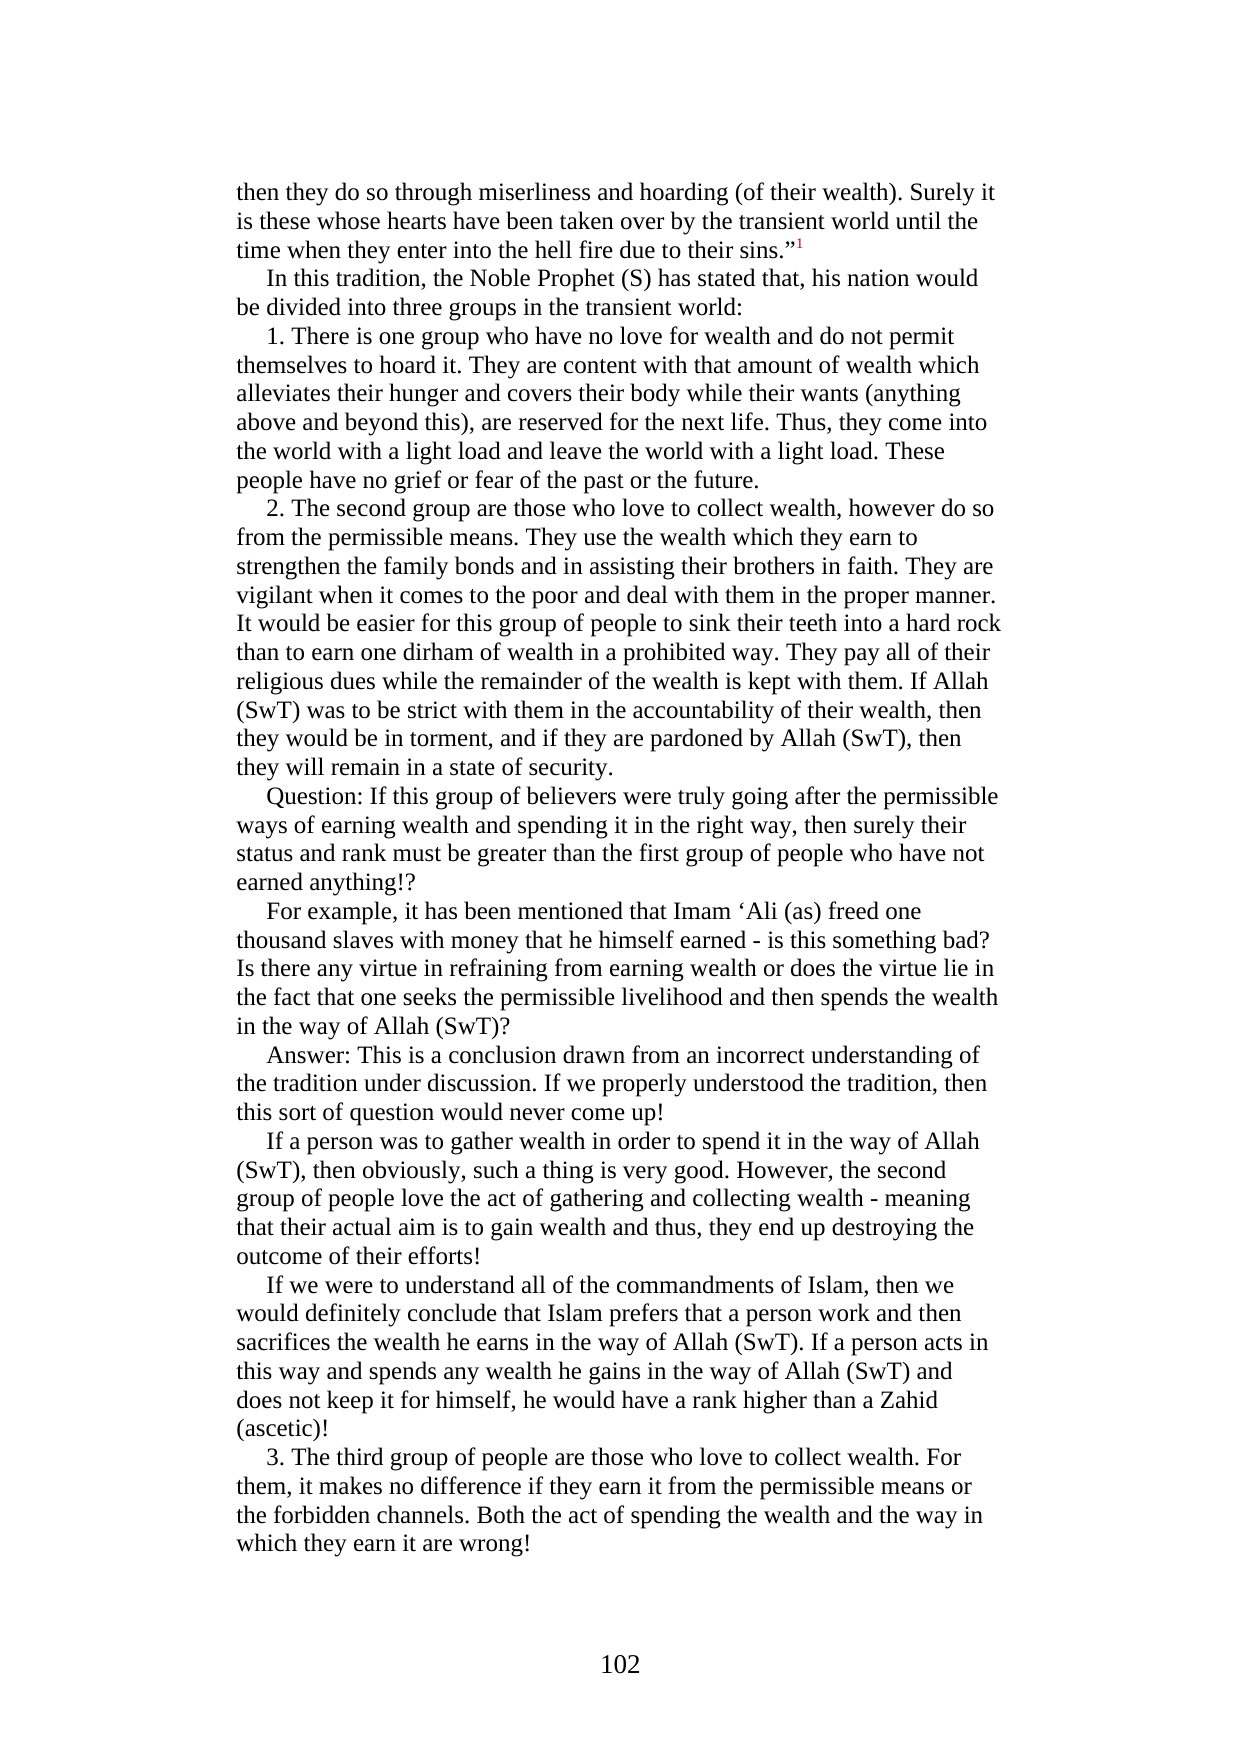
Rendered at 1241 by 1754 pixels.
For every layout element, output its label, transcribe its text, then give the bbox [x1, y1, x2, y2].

text 2. The second group are those who love to collect wealth, however do so from the permissible means. They use the wealth which they earn to strengthen the family bonds and in assisting their brothers in faith. They are vigilant when it comes to the poor and deal with them in the proper manner. It would be easier for this group of people to sink their teeth into a hard rock than to earn one dirham of wealth in a prohibited way. They pay all of their religious dues while the remainder of the wealth is kept with them. If Allah (SwT) was to be strict with them in the accountability of their wealth, then they would be in torment, and if they are pardoned by Allah (SwT), then they will remain in a state of security. [236, 493, 1004, 781]
text Question: If this group of believers were truly going after the permissible ways of earning wealth and spending it in the right way, then surely their status and rank must be greater than the first group of people who have not earned anything!? [236, 781, 1004, 896]
text In this tradition, the Noble Prophet (S) has stated that, his nation would be divided into three groups in the transient world: [236, 263, 1004, 321]
text 3. The third group of people are those who love to collect wealth. For them, it makes no difference if they earn it from the permissible means or the forbidden channels. Both the act of spending the wealth and the way in which they earn it are wrong! [236, 1442, 1004, 1557]
text If a person was to gather wealth in order to spend it in the way of Allah (SwT), then obviously, such a thing is very good. However, the second group of people love the act of gathering and collecting wealth - meaning that their actual aim is to gain wealth and thus, they end up destroying the outcome of their efforts! [236, 1126, 1004, 1270]
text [236, 177, 1004, 263]
text Answer: This is a conclusion drawn from an incorrect understanding of the tradition under discussion. If we properly understood the tradition, then this sort of question would never come up! [236, 1040, 1004, 1126]
text If we were to understand all of the commandments of Islam, then we would definitely conclude that Islam prefers that a person work and then sacrifices the wealth he earns in the way of Allah (SwT). If a person acts in this way and spends any wealth he gains in the way of Allah (SwT) and does not keep it for himself, he would have a rank higher than a Zahid (ascetic)! [236, 1270, 1004, 1442]
text 1. There is one group who have no love for wealth and do not permit themselves to hoard it. They are content with that amount of wealth which alleviates their hunger and covers their body while their wants (anything above and beyond this), are reserved for the next life. Thus, they come into the world with a light load and leave the world with a light load. These people have no grief or fear of the past or the future. [236, 321, 1004, 493]
text For example, it has been mentioned that Imam ‘Ali (as) freed one thousand slaves with money that he himself earned - is this something bad? Is there any virtue in refraining from earning wealth or does the virtue lie in the fact that one seeks the permissible livelihood and then spends the wealth in the way of Allah (SwT)? [236, 896, 1004, 1040]
